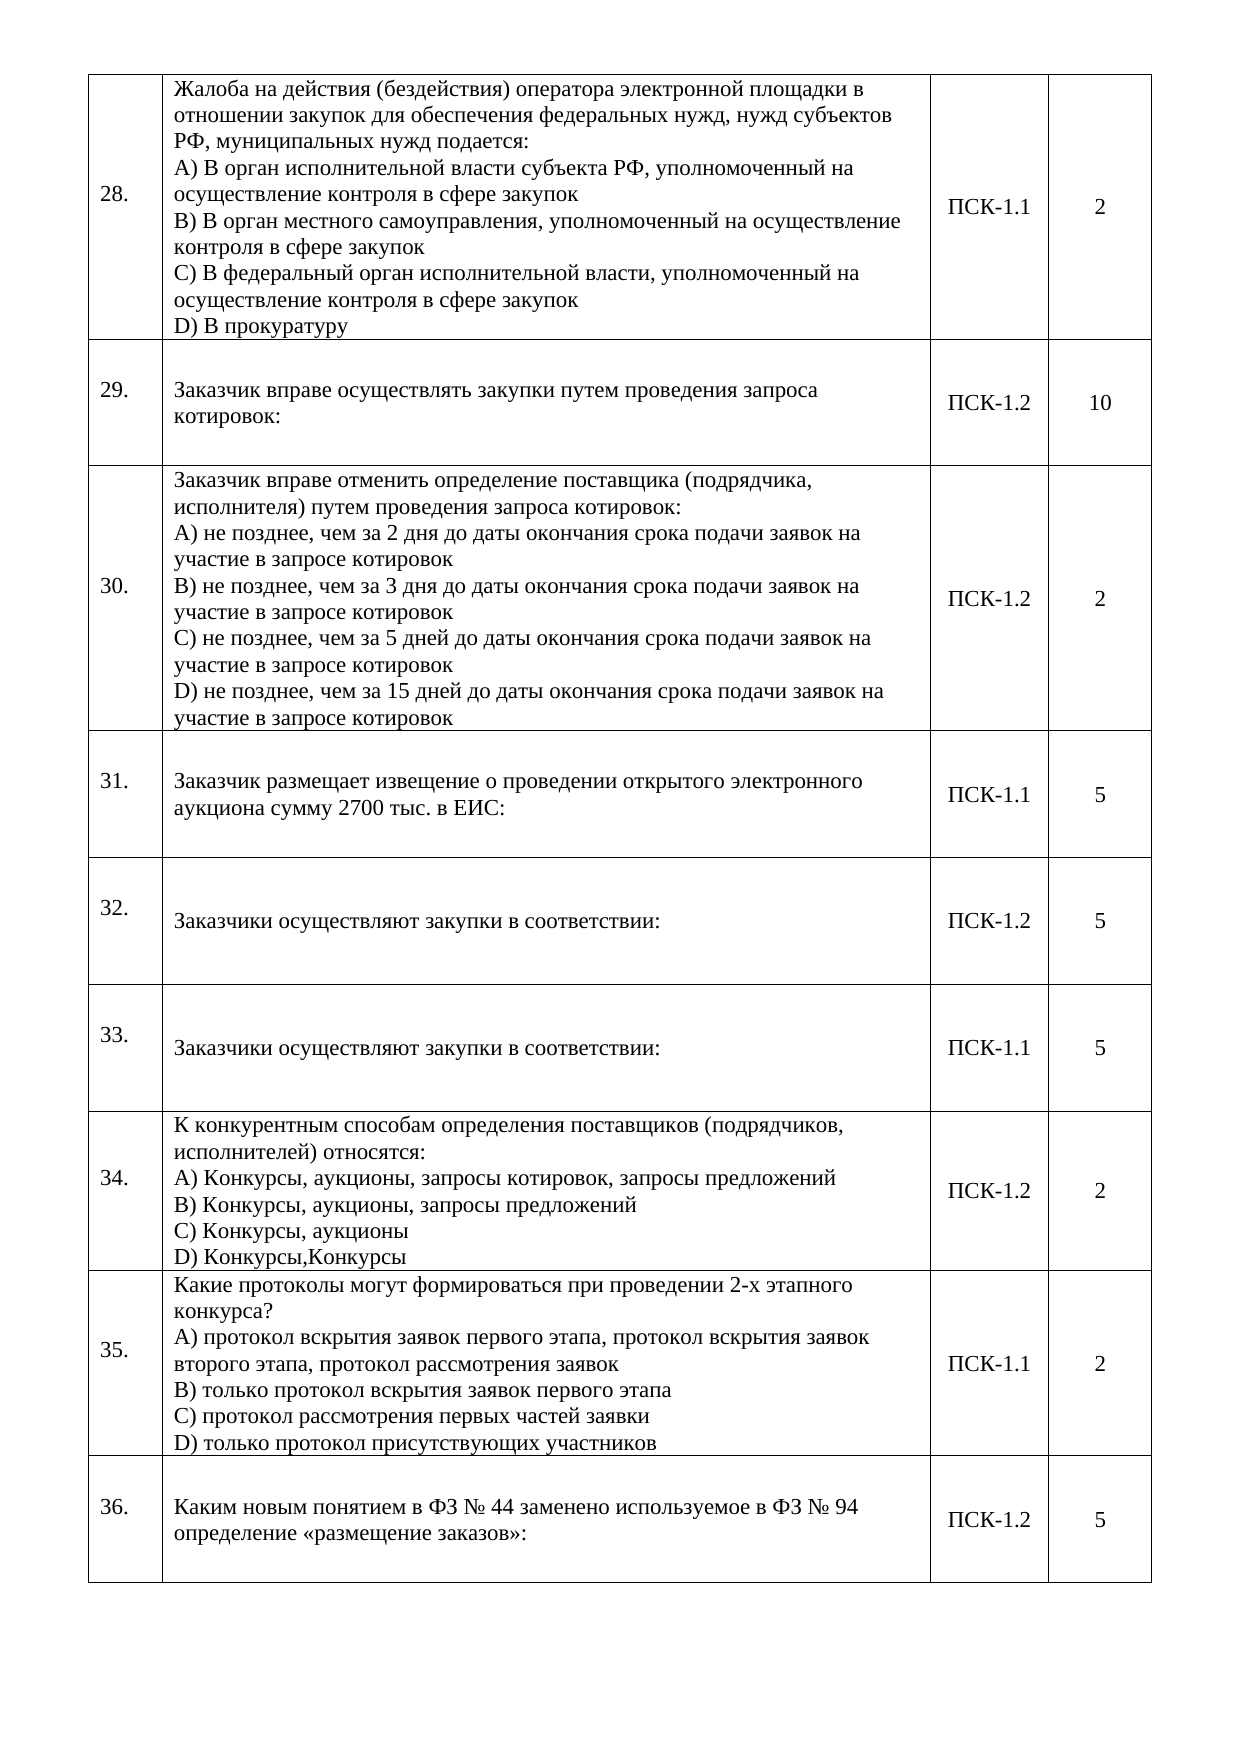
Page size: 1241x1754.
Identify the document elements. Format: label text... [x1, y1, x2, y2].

table_cell ПСК-1.2 [931, 858, 1048, 984]
table_cell 2 [1049, 1271, 1151, 1455]
table_cell 5 [1049, 858, 1151, 984]
table_cell 10 [1049, 340, 1151, 465]
table_cell [89, 858, 162, 984]
table_cell ПСК-1.1 [931, 985, 1048, 1111]
table_cell ПСК-1.2 [931, 1112, 1048, 1270]
table_cell [89, 731, 162, 857]
table_cell ПСК-1.2 [931, 466, 1048, 730]
table_cell [89, 340, 162, 465]
table_cell Жалоба на действия (бездействия) оператора электронной площадки в отношении закупок для обеспечения федеральных нужд, нужд субъектов РФ, муниципальных нужд подается: A) В орган исполнительной власти субъекта РФ, уполномоченный на осуществление контроля в сфере закупок B) В орган местного самоуправления, уполномоченный на осуществление контроля в сфере закупок C) В федеральный орган исполнительной власти, уполномоченный на осуществление контроля в сфере закупок D) В прокуратуру [163, 75, 930, 338]
table_cell Заказчик размещает извещение о проведении открытого электронного аукциона сумму 2700 тыс. в ЕИС: [163, 731, 930, 857]
table_cell ПСК-1.2 [931, 1456, 1048, 1582]
table_cell Заказчик вправе осуществлять закупки путем проведения запроса котировок: [163, 340, 930, 465]
table_cell 5 [1049, 1456, 1151, 1582]
table_cell [89, 466, 162, 730]
table_cell 2 [1049, 75, 1151, 338]
table_cell 2 [1049, 466, 1151, 730]
table_cell 2 [1049, 1112, 1151, 1270]
table_cell ПСК-1.2 [931, 340, 1048, 465]
table_cell Каким новым понятием в ФЗ № 44 заменено используемое в ФЗ № 94 определение «размещение заказов»: [163, 1456, 930, 1582]
table_cell Заказчик вправе отменить определение поставщика (подрядчика, исполнителя) путем проведения запроса котировок: A) не позднее, чем за 2 дня до даты окончания срока подачи заявок на участие в запросе котировок B) не позднее, чем за 3 дня до даты окончания срока подачи заявок на участие в запросе котировок C) не позднее, чем за 5 дней до даты окончания срока подачи заявок на участие в запросе котировок D) не позднее, чем за 15 дней до даты окончания срока подачи заявок на участие в запросе котировок [163, 466, 930, 730]
table_cell ПСК-1.1 [931, 731, 1048, 857]
table_cell ПСК-1.1 [931, 75, 1048, 338]
table_cell [89, 985, 162, 1111]
table_cell [89, 1112, 162, 1270]
table_cell 5 [1049, 731, 1151, 857]
table_cell [89, 1456, 162, 1582]
table_cell [89, 75, 162, 338]
table_cell Заказчики осуществляют закупки в соответствии: [163, 985, 930, 1111]
table_cell К конкурентным способам определения поставщиков (подрядчиков, исполнителей) относятся: A) Конкурсы, аукционы, запросы котировок, запросы предложений B) Конкурсы, аукционы, запросы предложений C) Конкурсы, аукционы D) Конкурсы,Конкурсы [163, 1112, 930, 1270]
table_cell 5 [1049, 985, 1151, 1111]
table_cell Какие протоколы могут формироваться при проведении 2-х этапного конкурса? A) протокол вскрытия заявок первого этапа, протокол вскрытия заявок второго этапа, протокол рассмотрения заявок B) только протокол вскрытия заявок первого этапа C) протокол рассмотрения первых частей заявки D) только протокол присутствующих участников [163, 1271, 930, 1455]
table_cell [89, 1271, 162, 1455]
table_cell Заказчики осуществляют закупки в соответствии: [163, 858, 930, 984]
table_cell ПСК-1.1 [931, 1271, 1048, 1455]
